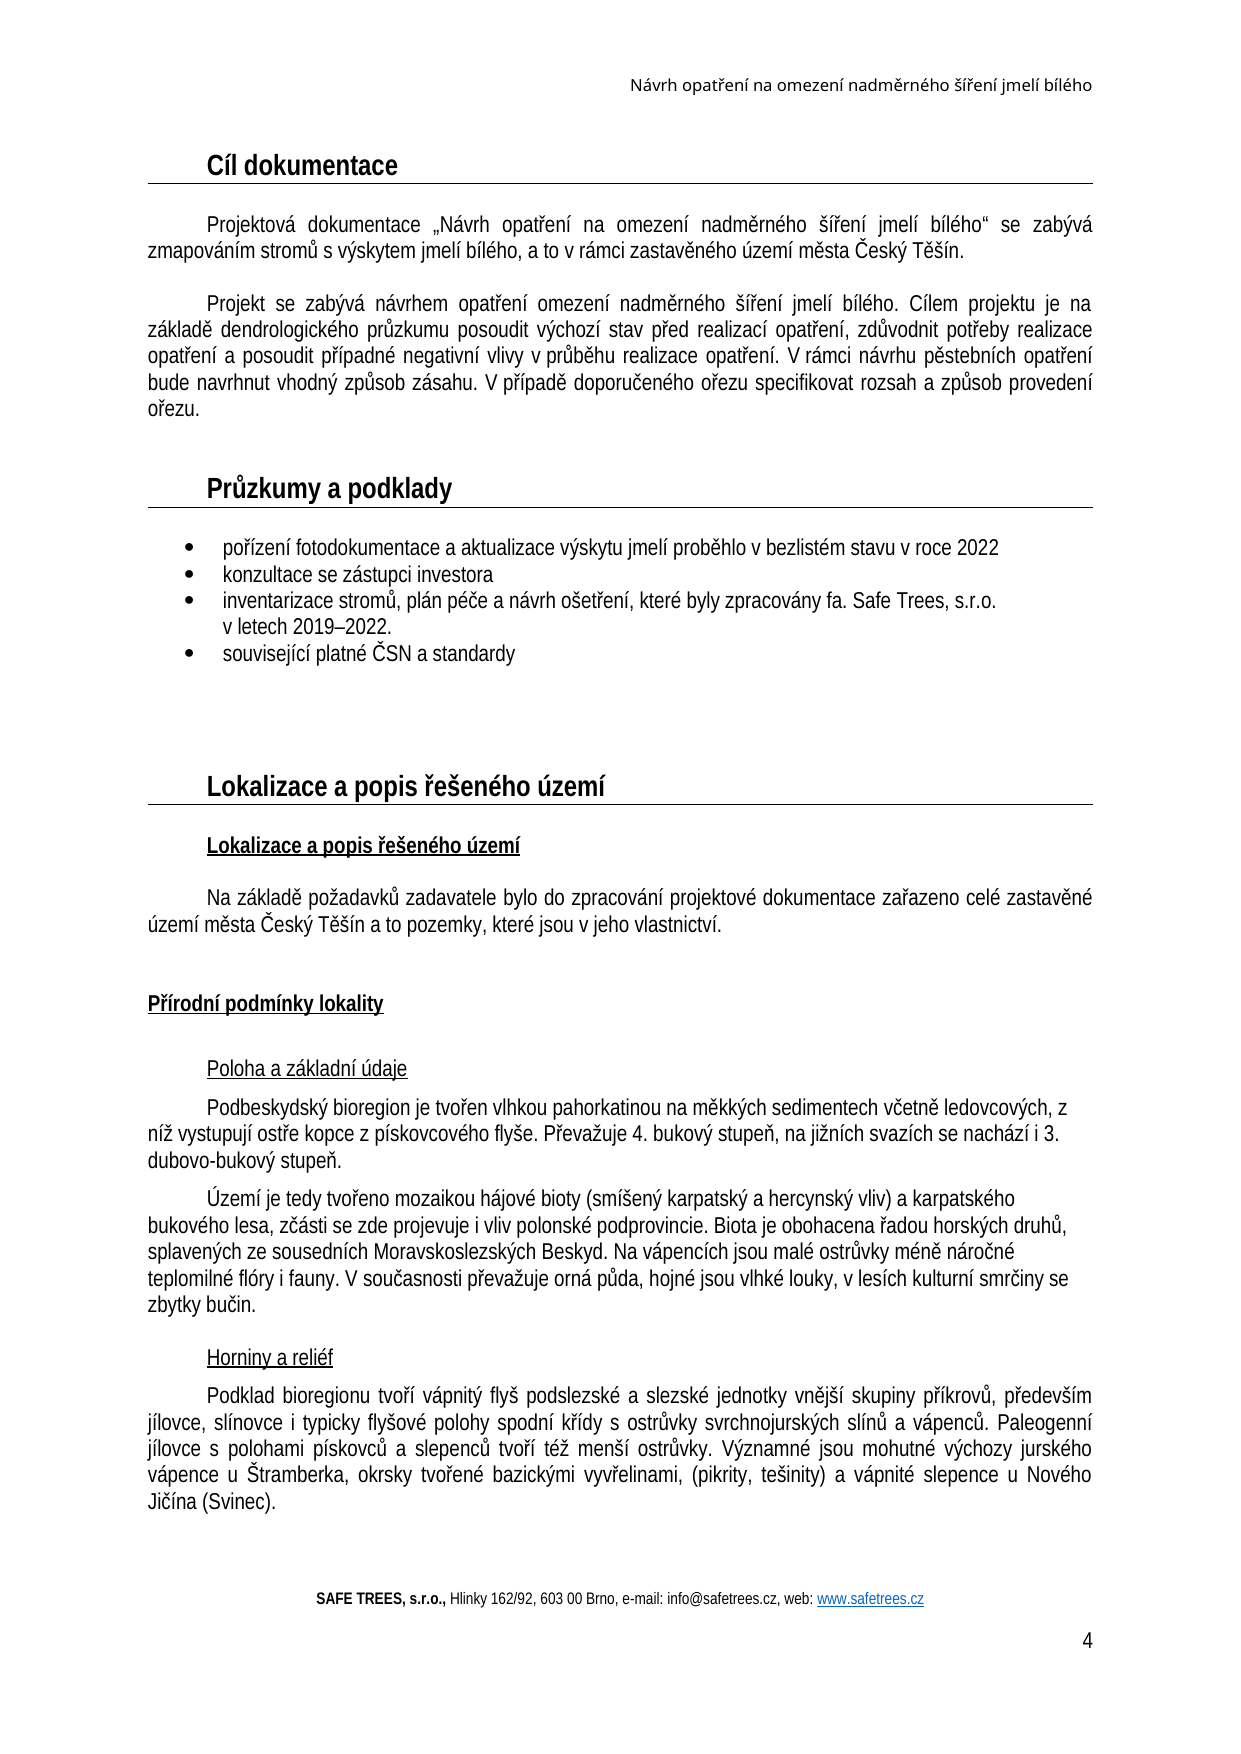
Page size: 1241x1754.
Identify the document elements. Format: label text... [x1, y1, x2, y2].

list související platné ČSN a standardy [185, 640, 1093, 666]
list v letech 2019–2022. [223, 613, 1093, 640]
text Projekt se zabývá návrhem opatření omezení nadměrného šíření jmelí bílého. Cílem projektu je na základě dendrologického průzkumu posoudit výchozí stav před realizací opatření, zdůvodnit potřeby realizace opatření a posoudit případné negativní vlivy v průběhu realizace opatření. V rámci návrhu pěstebních opatření bude navrhnut vhodný způsob zásahu. V případě doporučeného ořezu specifikovat rozsah a způsob provedení ořezu. [148, 289, 1093, 421]
list inventarizace stromů, plán péče a návrh ošetření, které byly zpracovány fa. Safe Trees, s.r.o. [185, 587, 1093, 613]
list pořízení fotodokumentace a aktualizace výskytu jmelí proběhlo v bezlistém stavu v roce 2022 [185, 534, 1093, 561]
text Přírodní podmínky lokality [148, 990, 1093, 1016]
text Na základě požadavků zadavatele bylo do zpracování projektové dokumentace zařazeno celé zastavěné území města Český Těšín a to pozemky, které jsou v jeho vlastnictví. [148, 884, 1093, 937]
text Podbeskydský bioregion je tvořen vlhkou pahorkatinou na měkkých sedimentech včetně ledovcových, z níž vystupují ostře kopce z pískovcového flyše. Převažuje 4. bukový stupeň, na jižních svazích se nachází i 3. dubovo-bukový stupeň. [148, 1094, 1093, 1173]
text Území je tedy tvořeno mozaikou hájové bioty (smíšený karpatský a hercynský vliv) a karpatského bukového lesa, zčásti se zde projevuje i vliv polonské podprovincie. Biota je obohacena řadou horských druhů, splavených ze sousedních Moravskoslezských Beskyd. Na vápencích jsou malé ostrůvky méně náročné teplomilné flóry i fauny. V současnosti převažuje orná půda, hojné jsou vlhké louky, v lesích kulturní smrčiny se zbytky bučin. [148, 1185, 1093, 1317]
text Podklad bioregionu tvoří vápnitý flyš podslezské a slezské jednotky vnější skupiny příkrovů, především jílovce, slínovce i typicky flyšové polohy spodní křídy s ostrůvky svrchnojurských slínů a vápenců. Paleogenní jílovce s polohami pískovců a slepenců tvoří též menší ostrůvky. Významné jsou mohutné výchozy jurského vápence u Štramberka, okrsky tvořené bazickými vyvřelinami, (pikrity, tešinity) a vápnité slepence u Nového Jičína (Svinec). [148, 1382, 1093, 1514]
text Poloha a základní údaje [148, 1055, 1093, 1081]
subtitle Lokalizace a popis řešeného území [148, 769, 1093, 804]
text Projektová dokumentace „Návrh opatření na omezení nadměrného šíření jmelí bílého“ se zabývá zmapováním stromů s výskytem jmelí bílého, a to v rámci zastavěného území města Český Těšín. [148, 211, 1093, 263]
subtitle Průzkumy a podklady [148, 471, 1093, 507]
list konzultace se zástupci investora [185, 561, 1093, 587]
text Horniny a reliéf [148, 1343, 1093, 1370]
text Lokalizace a popis řešeného území [148, 832, 1093, 858]
subtitle Cíl dokumentace [148, 148, 1093, 183]
